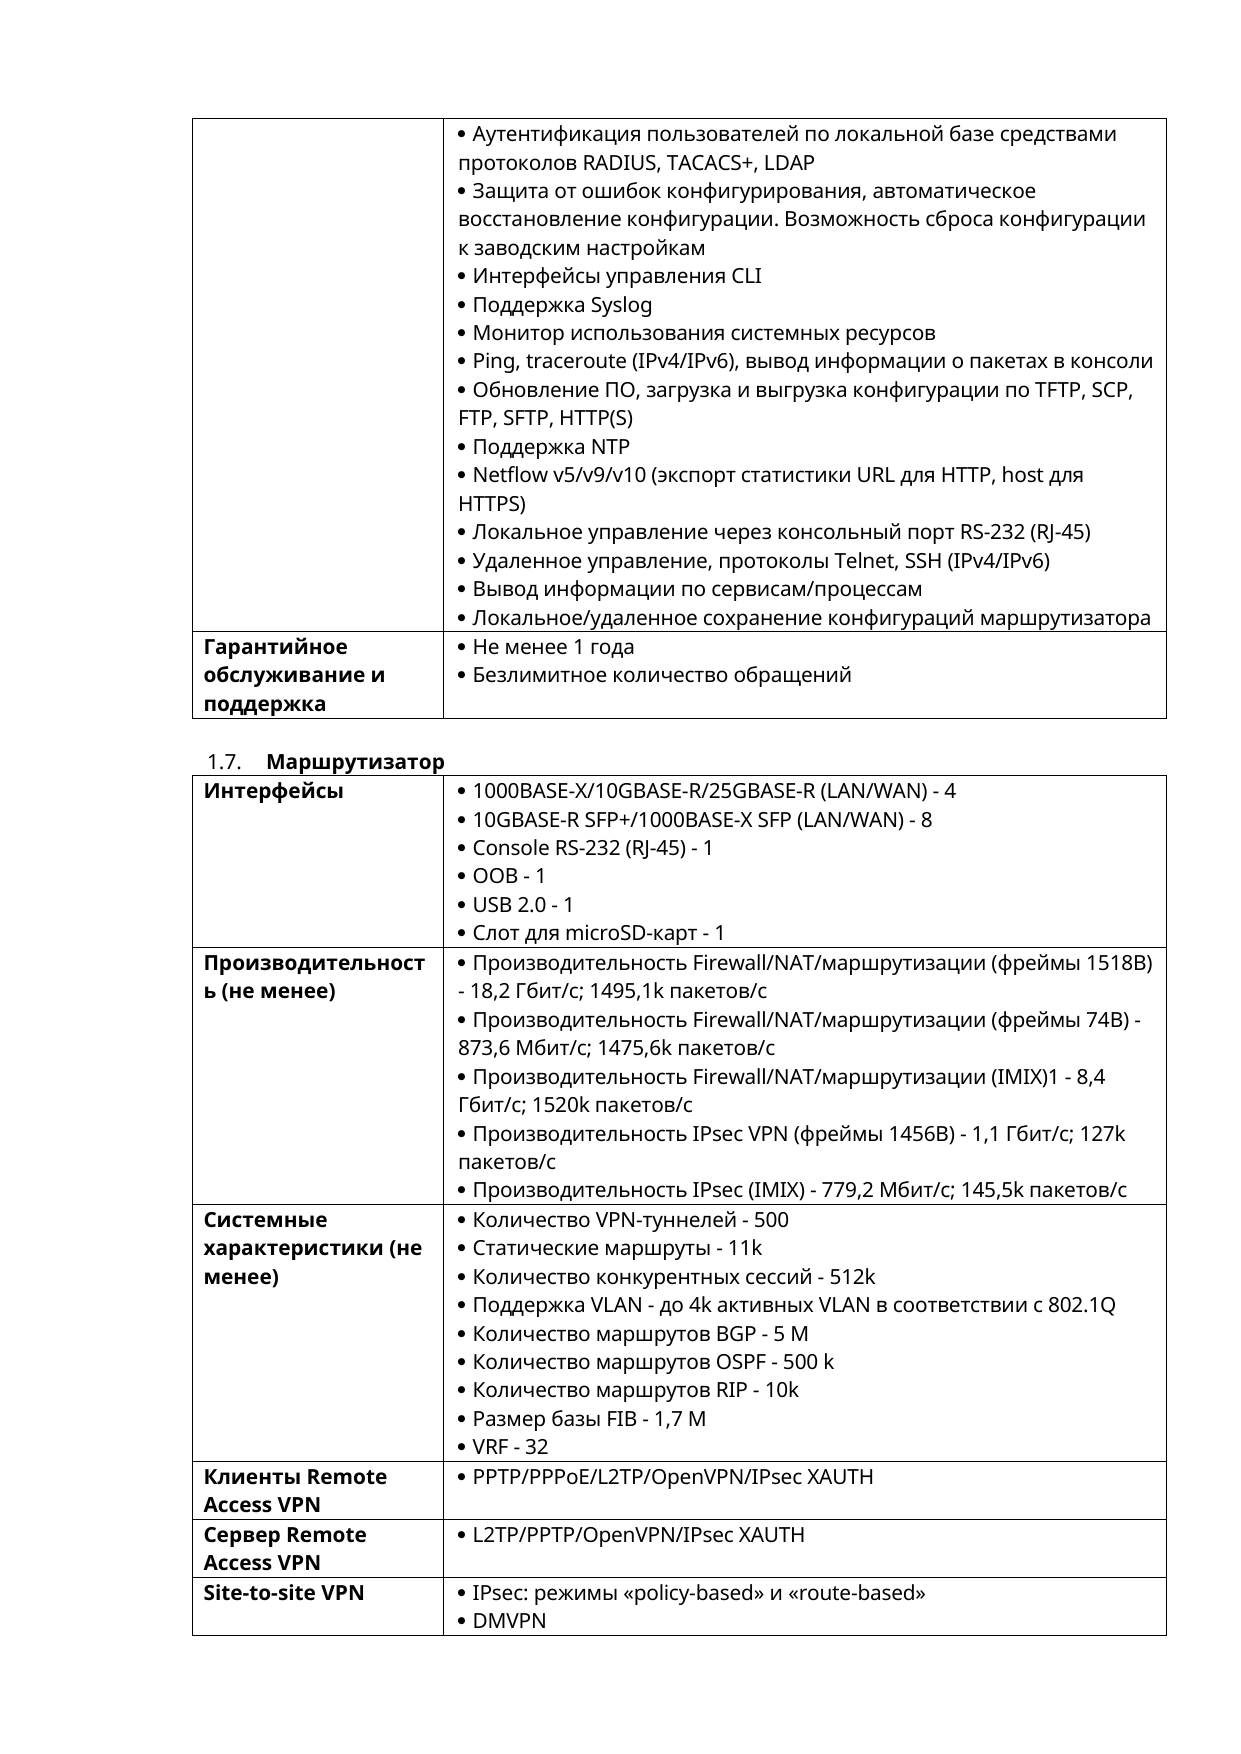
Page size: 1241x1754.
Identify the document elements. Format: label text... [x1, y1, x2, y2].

table_cell PPTP/PPPoE/L2TP/OpenVPN/IPsec XAUTH [444, 1462, 1166, 1519]
table_cell Не менее 1 года Безлимитное количество обращений [444, 632, 1166, 717]
list Маршрутизатор [207, 747, 1152, 775]
table_cell Сервер Remote Access VPN [193, 1520, 443, 1577]
table_cell Производительность Firewall/NAT/маршрутизации (фреймы 1518B) - 18,2 Гбит/с; 1495,1k пакетов/с Производительность Firewall/NAT/маршрутизации (фреймы 74B) - 873,6 Мбит/с; 1475,6k пакетов/с Производительность Firewall/NAT/маршрутизации (IMIX)1 - 8,4 Гбит/с; 1520k пакетов/с Производительность IPsec VPN (фреймы 1456B) - 1,1 Гбит/с; 127k пакетов/с Производительность IPsec (IMIX) - 779,2 Мбит/с; 145,5k пакетов/с [444, 948, 1166, 1204]
table_header Интерфейсы [193, 776, 443, 947]
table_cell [193, 119, 443, 631]
table_cell Количество VPN-туннелей - 500 Статические маршруты - 11k Количество конкурентных сессий - 512k Поддержка VLAN - до 4k активных VLAN в соответствии с 802.1Q Количество маршрутов BGP - 5 M Количество маршрутов OSPF - 500 k Количество маршрутов RIP - 10k Размер базы FIB - 1,7 M VRF - 32 [444, 1205, 1166, 1461]
table_cell Производительность (не менее) [193, 948, 443, 1204]
table_cell Системные характеристики (не менее) [193, 1205, 443, 1461]
table_cell Site-to-site VPN [193, 1578, 443, 1635]
table_cell Гарантийное обслуживание и поддержка [193, 632, 443, 717]
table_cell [444, 1578, 1166, 1635]
table_cell L2TP/PPTP/OpenVPN/IPsec XAUTH [444, 1520, 1166, 1577]
table_header 1000BASE-X/10GBASE-R/25GBASE-R (LAN/WAN) - 4 10GBASE-R SFP+/1000BASE-X SFP (LAN/WAN) - 8 Console RS-232 (RJ-45) - 1 OOB - 1 USB 2.0 - 1 Слот для microSD-карт - 1 [444, 776, 1166, 947]
table_cell Клиенты Remote Access VPN [193, 1462, 443, 1519]
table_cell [444, 119, 1166, 631]
